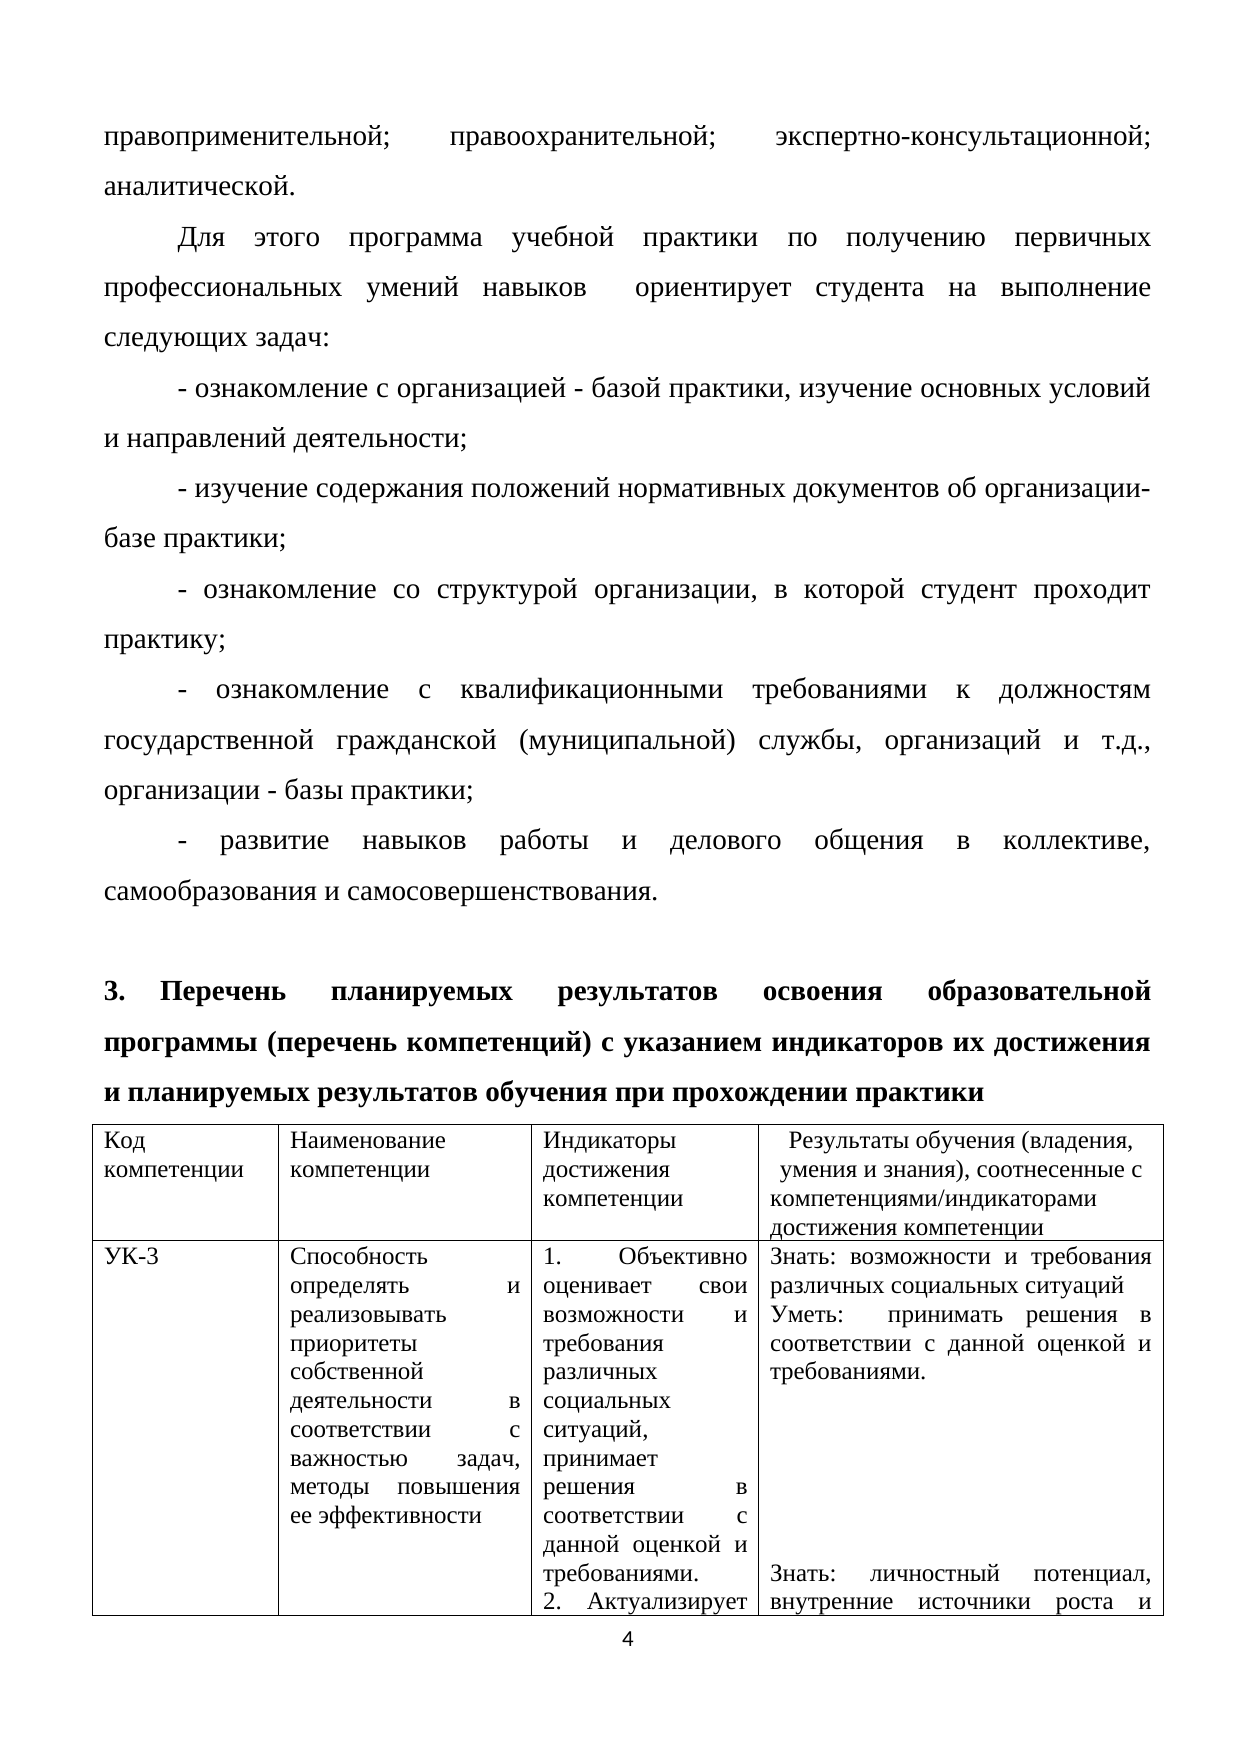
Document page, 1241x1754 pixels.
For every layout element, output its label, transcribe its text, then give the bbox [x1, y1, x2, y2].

table_cell УК-3 [93, 1241, 278, 1615]
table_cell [279, 1241, 531, 1615]
table_header Код компетенции [93, 1125, 278, 1240]
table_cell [532, 1241, 758, 1615]
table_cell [759, 1241, 1163, 1615]
text 3. Перечень планируемых результатов освоения образовательной программы (перечень компетенций) с указанием индикаторов их достижения и планируемых результатов обучения при прохождении практики [103, 973, 1152, 1108]
text - ознакомление со структурой организации, в которой студент проходит практику; [103, 571, 1152, 655]
text - ознакомление с организацией - базой практики, изучение основных условий и направлений деятельности; [103, 370, 1152, 453]
text - ознакомление с квалификационными требованиями к должностям государственной гражданской (муниципальной) службы, организаций и т.д., организации - базы практики; [103, 672, 1152, 806]
table_header Индикаторы достижения компетенции [532, 1125, 758, 1240]
text Для этого программа учебной практики по получению первичных профессиональных умений навыков ориентирует студента на выполнение следующих задач: [103, 219, 1152, 353]
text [103, 118, 1152, 202]
text - изучение содержания положений нормативных документов об организации-базе практики; [103, 470, 1152, 554]
table_header Наименование компетенции [279, 1125, 531, 1240]
text - развитие навыков работы и делового общения в коллективе, самообразования и самосовершенствования. [103, 822, 1152, 906]
table_header Результаты обучения (владения, умения и знания), соотнесенные с компетенциями/индикаторами достижения компетенции [759, 1125, 1163, 1240]
